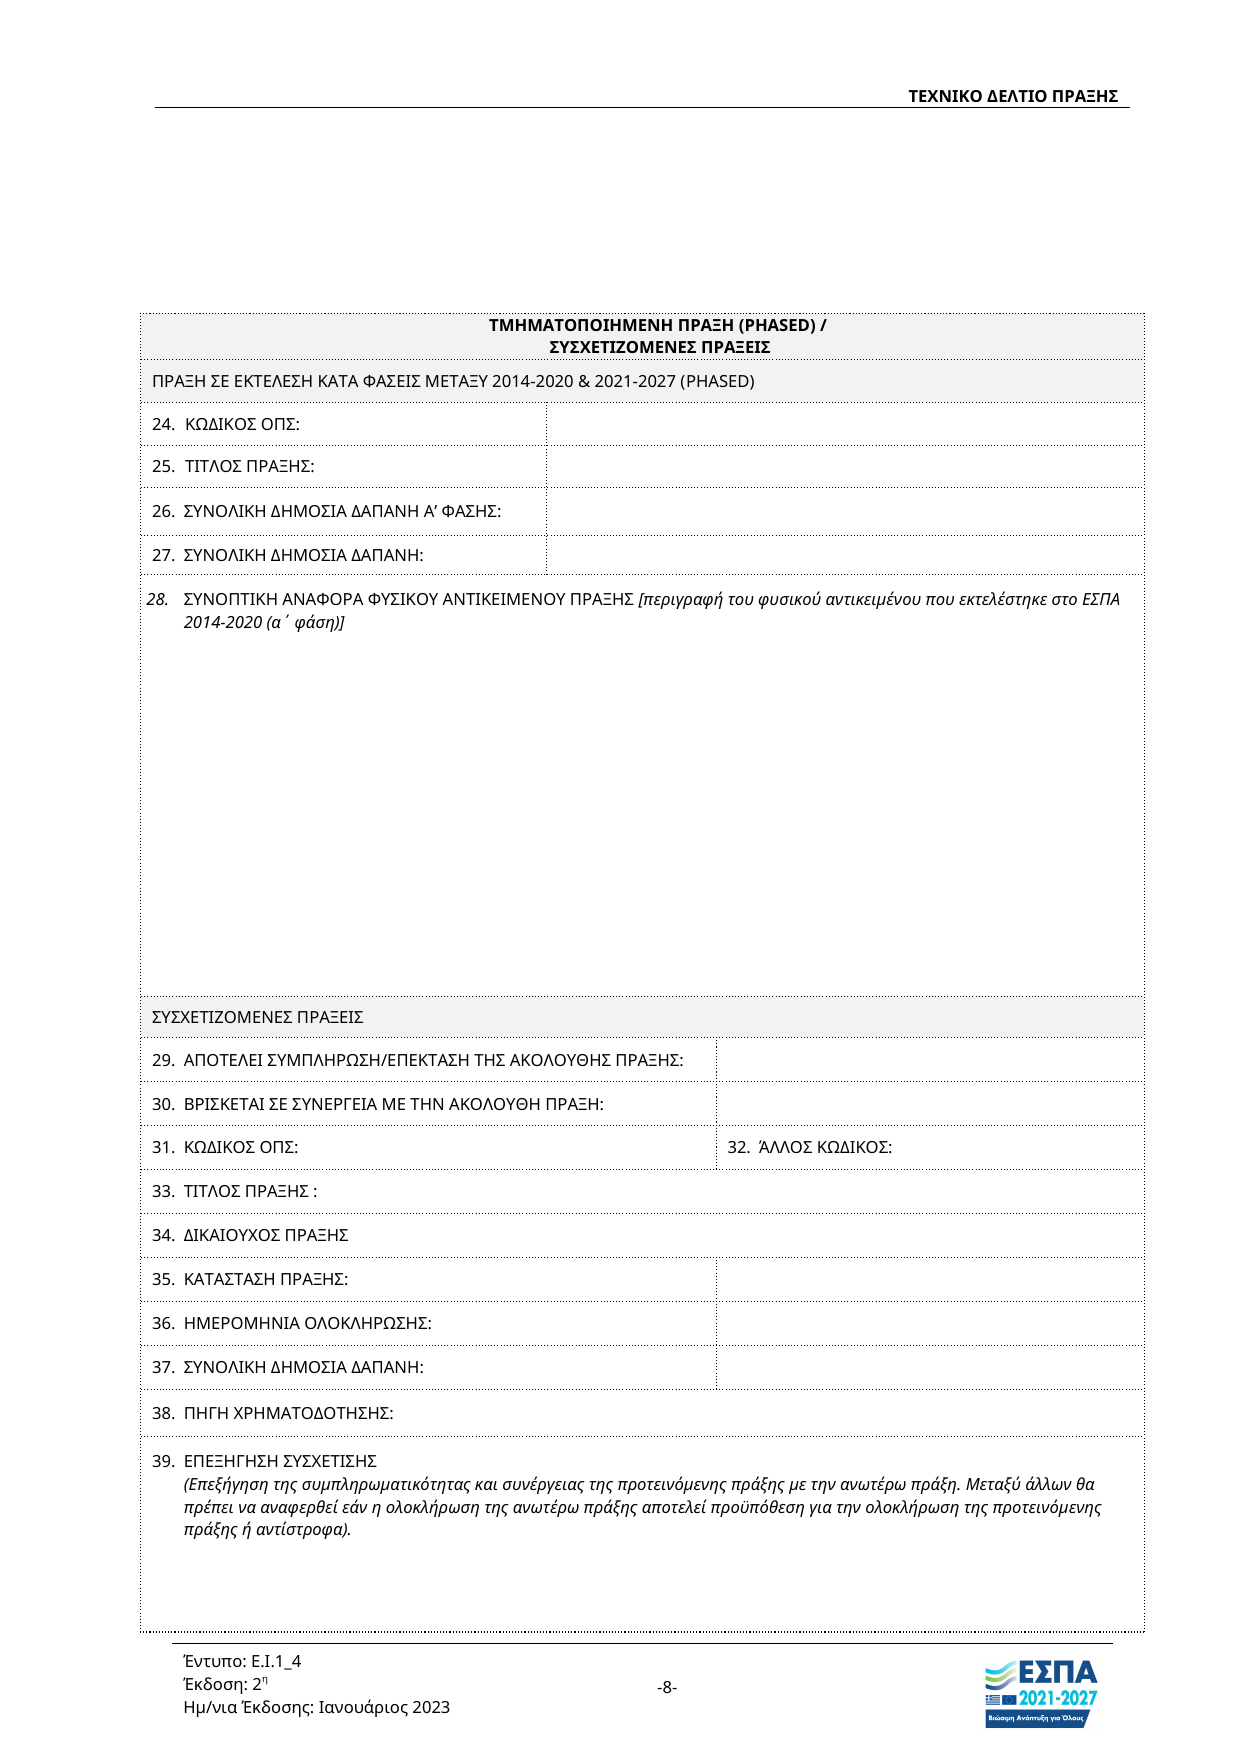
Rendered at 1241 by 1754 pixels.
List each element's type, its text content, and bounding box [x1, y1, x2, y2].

table_cell ΠΗΓΗ ΧΡΗΜΑΤΟΔΟΤΗΣΗΣ: [141, 1389, 1144, 1436]
table_cell ΚΑΤΑΣΤΑΣΗ ΠΡΑΞΗΣ: [141, 1257, 716, 1301]
table_cell [716, 1081, 1144, 1125]
table_cell [716, 1037, 1144, 1081]
table_cell ΣΥΝΟΛΙΚΗ ΔΗΜΟΣΙΑ ΔΑΠΑΝΗ: [141, 535, 546, 574]
table_cell ΣΥΝΟΛΙΚΗ ΔΗΜΟΣΙΑ ΔΑΠΑΝΗ: [141, 1345, 716, 1389]
table_cell [546, 535, 1144, 574]
table_cell [716, 1301, 1144, 1345]
table_cell [546, 402, 1144, 444]
table_cell [546, 487, 1144, 534]
table_cell ΠΡΑΞΗ ΣΕ ΕΚΤΕΛΕΣΗ ΚΑΤΑ ΦΑΣΕΙΣ ΜΕΤΑΞΥ 2014-2020 & 2021-2027 (PHASED) [141, 359, 1144, 402]
table_header ΤΜΗΜΑΤΟΠΟΙΗΜΕΝΗ ΠΡΑΞΗ (PHASED) / ΣΥΣΧΕΤΙΖΟΜΕΝΕΣ ΠΡΑΞΕΙΣ [141, 313, 1144, 359]
table_cell ΒΡΙΣΚΕΤΑΙ ΣΕ ΣΥΝΕΡΓΕΙΑ ΜΕ ΤΗΝ ΑΚΟΛΟΥΘΗ ΠΡΑΞΗ: [141, 1081, 716, 1125]
table_cell ΤΙΤΛΟΣ ΠΡΑΞΗΣ: [141, 445, 546, 487]
table_cell ΣΥΣΧΕΤΙΖΟΜΕΝΕΣ ΠΡΑΞΕΙΣ [141, 996, 1144, 1037]
table_cell ΑΠΟΤΕΛΕΙ ΣΥΜΠΛΗΡΩΣΗ/ΕΠΕΚΤΑΣΗ ΤΗΣ ΑΚΟΛΟΥΘΗΣ ΠΡΑΞΗΣ: [141, 1037, 716, 1081]
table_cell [141, 1436, 1144, 1631]
picture [979, 1656, 1102, 1732]
table_cell [716, 1257, 1144, 1301]
table_cell ΔΙΚΑΙΟΥΧΟΣ ΠΡΑΞΗΣ [141, 1213, 1144, 1257]
table_cell [716, 1345, 1144, 1389]
table_cell ΤΙΤΛΟΣ ΠΡΑΞΗΣ : [141, 1169, 1144, 1213]
table_cell ΗΜΕΡΟΜΗΝΙΑ ΟΛΟΚΛΗΡΩΣΗΣ: [141, 1301, 716, 1345]
table_cell ΚΩΔΙΚΟΣ ΟΠΣ: [141, 1125, 716, 1169]
table_cell [546, 445, 1144, 487]
table_cell ΆΛΛΟΣ ΚΩΔΙΚΟΣ: [716, 1125, 1144, 1169]
table_cell ΚΩΔΙΚΟΣ ΟΠΣ: [141, 402, 546, 444]
table_cell ΣΥΝΟΠΤΙΚΗ ΑΝΑΦΟΡΑ ΦΥΣΙΚΟΥ ΑΝΤΙΚΕΙΜΕΝΟΥ ΠΡΑΞΗΣ [περιγραφή του φυσικού αντικειμένου που εκτελέστηκε στο ΕΣΠΑ 2014-2020 (α΄ φάση)] [141, 574, 1144, 996]
table_cell ΣΥΝΟΛΙΚΗ ΔΗΜΟΣΙΑ ΔΑΠΑΝΗ Α’ ΦΑΣΗΣ: [141, 487, 546, 534]
